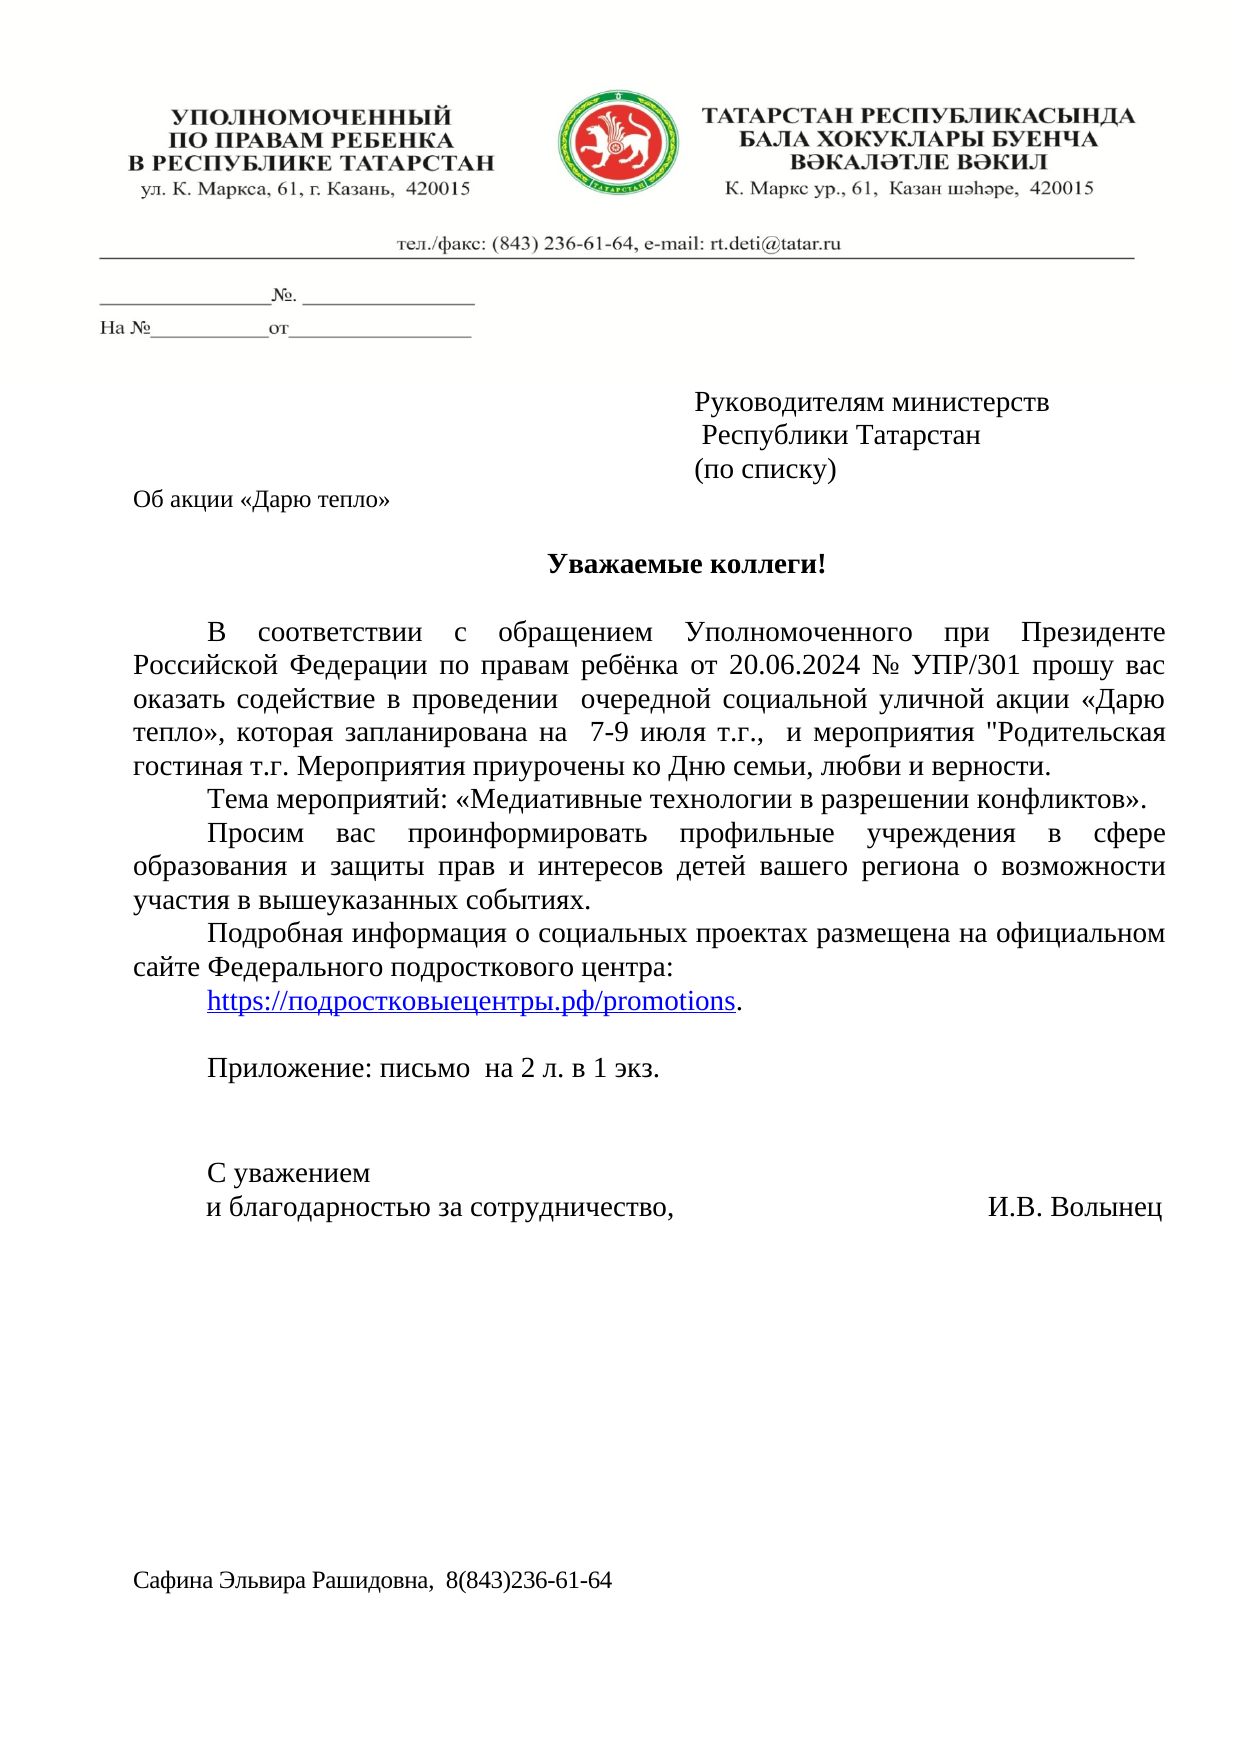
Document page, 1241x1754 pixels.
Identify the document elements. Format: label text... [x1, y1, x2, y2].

list Об акции «Дарю тепло» [133, 484, 1167, 513]
text Уважаемые коллеги! [133, 547, 1167, 580]
list https://подростковыецентры.рф/promotions. [133, 983, 1167, 1016]
list Просим вас проинформировать профильные учреждения в сфере образования и защиты прав и интересов детей вашего региона о возможности участия в вышеуказанных событиях. [133, 815, 1167, 916]
text Руководителям министерств [694, 384, 1167, 417]
picture [0, 0, 1229, 384]
text С уважением [133, 1155, 1167, 1189]
text и благодарностью за сотрудничество, И.В. Волынец [133, 1189, 1167, 1222]
list Подробная информация о социальных проектах размещена на официальном сайте Федерального подросткового центра: [133, 916, 1167, 983]
text (по списку) [694, 451, 1167, 484]
text Республики Татарстан [694, 417, 1167, 451]
list Приложение: письмо на 2 л. в 1 экз. [133, 1050, 1167, 1083]
list Тема мероприятий: «Медиативные технологии в разрешении конфликтов». [133, 781, 1167, 815]
list В соответствии с обращением Уполномоченного при Президенте Российской Федерации по правам ребёнка от 20.06.2024 № УПР/301 прошу вас оказать содействие в проведении очередной социальной уличной акции «Дарю тепло», которая запланирована на 7-9 июля т.г., и мероприятия "Родительская гостиная т.г. Мероприятия приурочены ко Дню семьи, любви и верности. [133, 614, 1167, 781]
text Сафина Эльвира Рашидовна, 8(843)236-61-64 [133, 1565, 1167, 1594]
